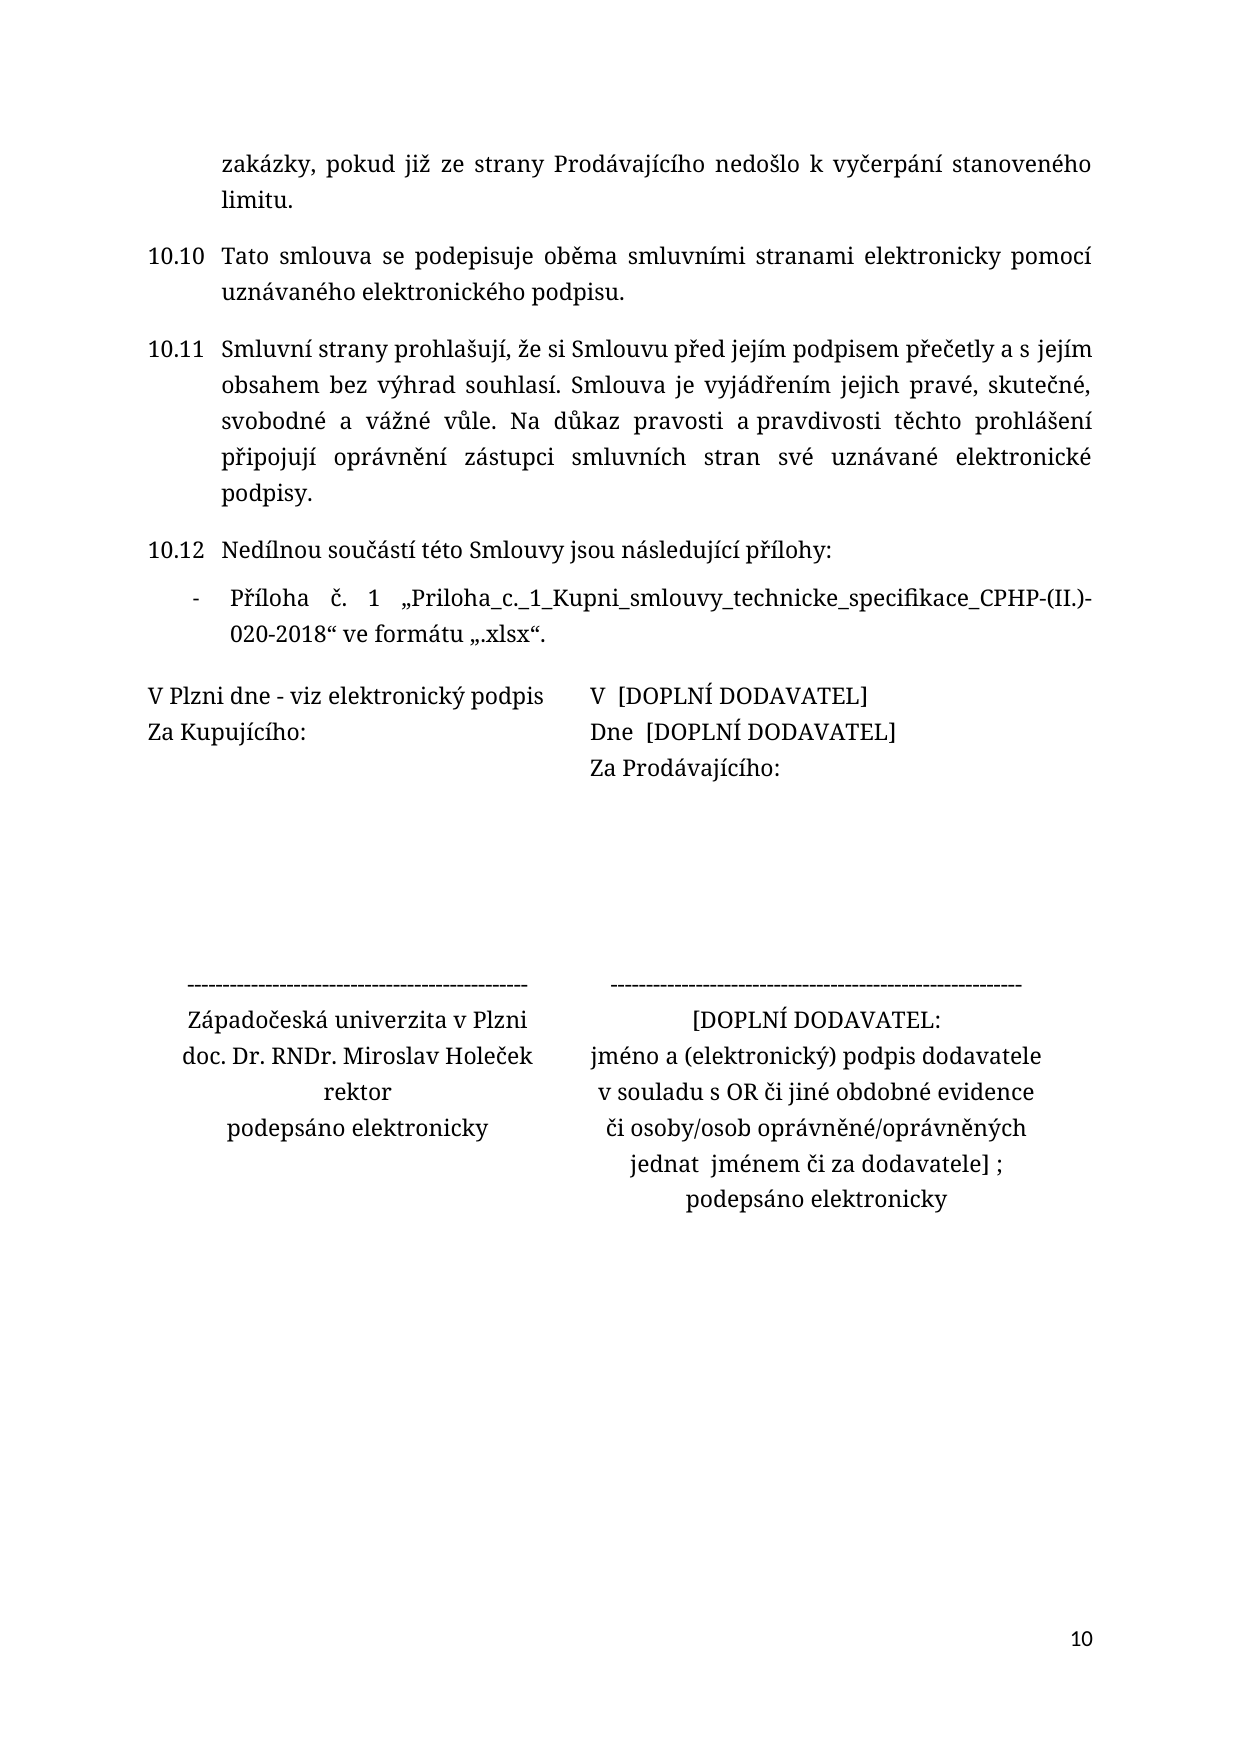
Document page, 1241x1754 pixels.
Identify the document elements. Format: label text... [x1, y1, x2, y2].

text 10.10 Tato smlouva se podepisuje oběma smluvními stranami elektronicky pomocí uznávaného elektronického podpisu. [148, 240, 1093, 307]
text 10.11 Smluvní strany prohlašují, že si Smlouvu před jejím podpisem přečetly a s jejím obsahem bez výhrad souhlasí. Smlouva je vyjádřením jejich pravé, skutečné, svobodné a vážné vůle. Na důkaz pravosti a pravdivosti těchto prohlášení připojují oprávnění zástupci smluvních stran své uznávané elektronické podpisy. [148, 333, 1093, 508]
list Příloha č. 1 „Priloha_c._1_Kupni_smlouvy_technicke_specifikace_CPHP-(II.)-020-2018“ ve formátu „.xlsx“. [192, 582, 1093, 649]
table_header V Plzni dne - viz elektronický podpis Za Kupujícího: ------------------------------------------------ Západočeská univerzita v Plzni doc. Dr. RNDr. Miroslav Holeček rektor podepsáno elektronicky [136, 680, 578, 1218]
table_header V [DOPLNÍ DODAVATEL] Dne [DOPLNÍ DODAVATEL] Za Prodávajícího: ---------------------------------------------------------- [DOPLNÍ DODAVATEL: jméno a (elektronický) podpis dodavatele v souladu s OR či jiné obdobné evidence či osoby/osob oprávněné/oprávněných jednat jménem či za dodavatele] ; podepsáno elektronicky [579, 680, 1054, 1218]
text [148, 148, 1093, 215]
text 10.12 Nedílnou součástí této Smlouvy jsou následující přílohy: [148, 533, 1093, 565]
